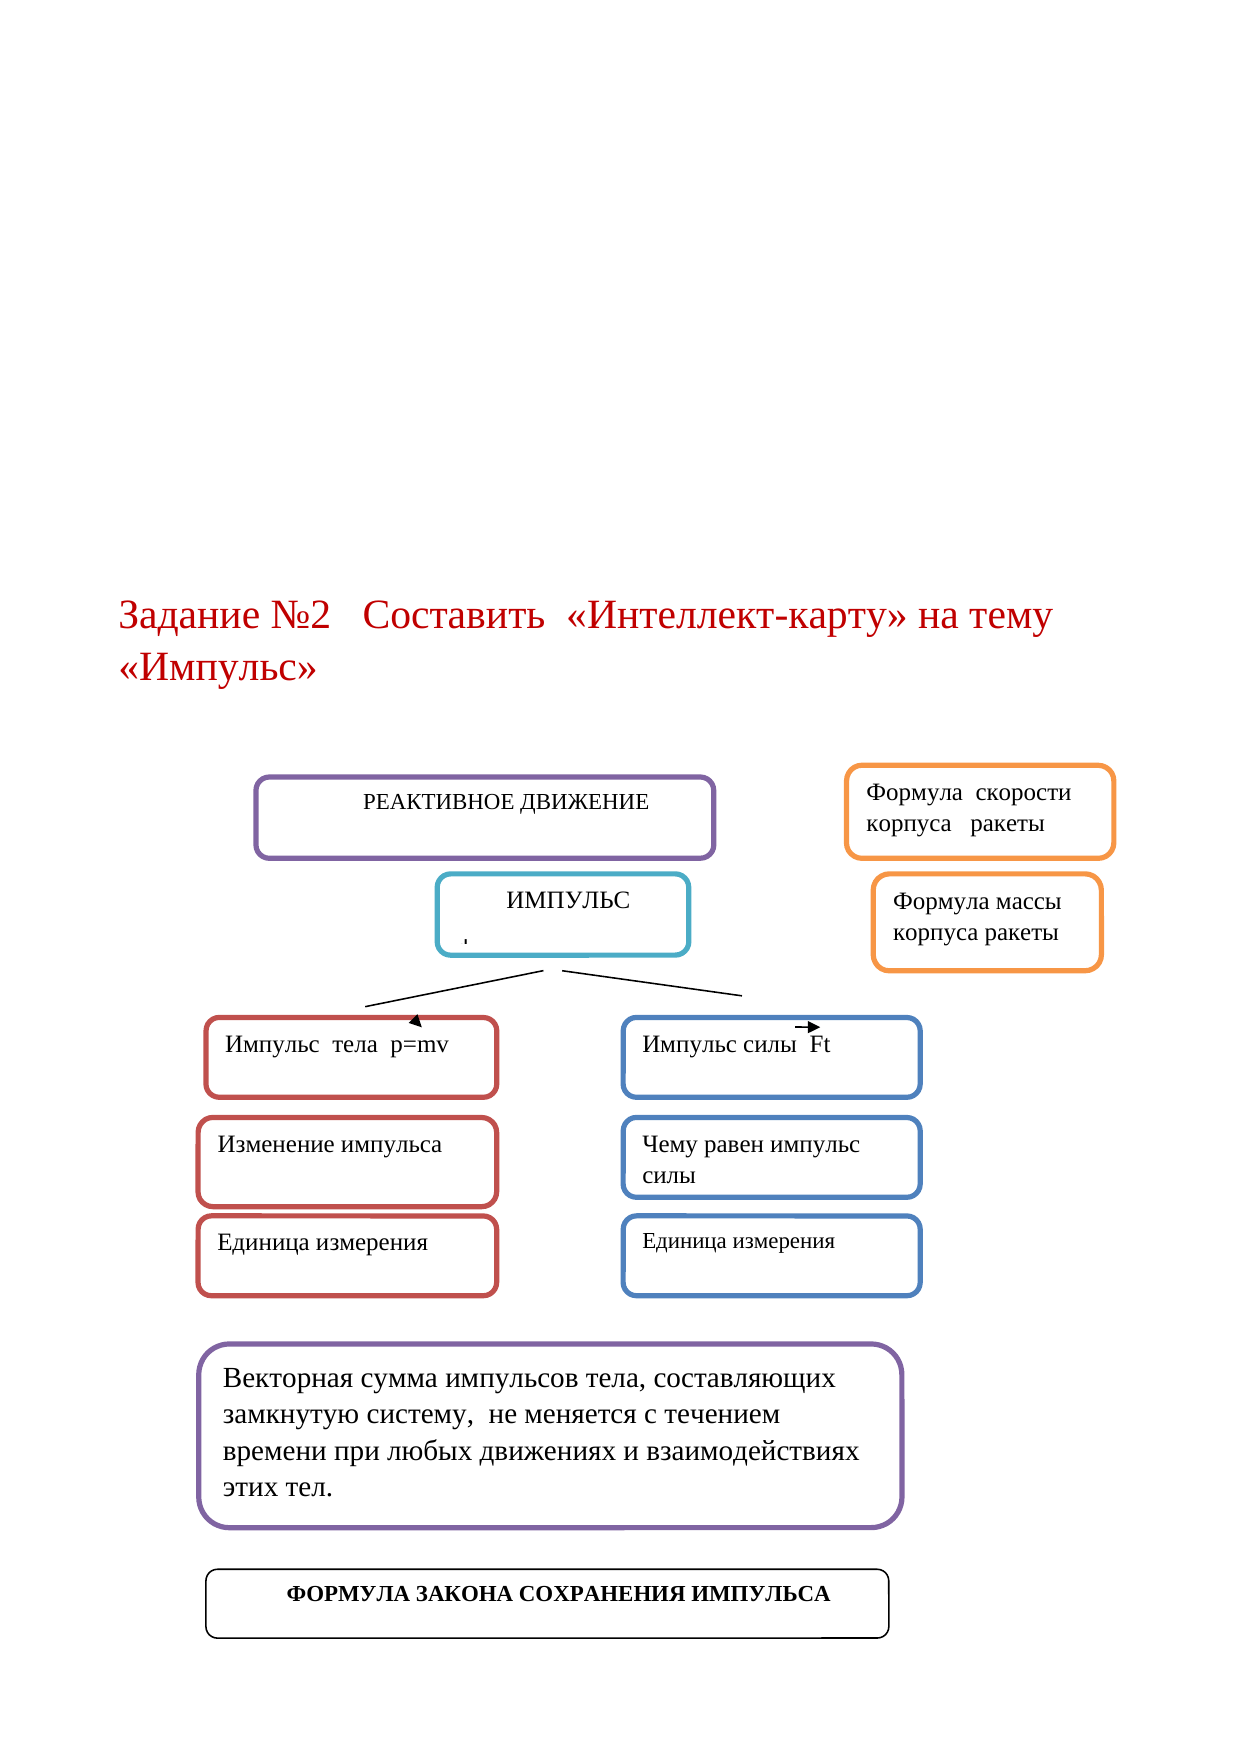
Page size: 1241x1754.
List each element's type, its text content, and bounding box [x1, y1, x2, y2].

text Задание №2 Составить «Интеллект-карту» на тему «Импульс» [118, 590, 1152, 689]
